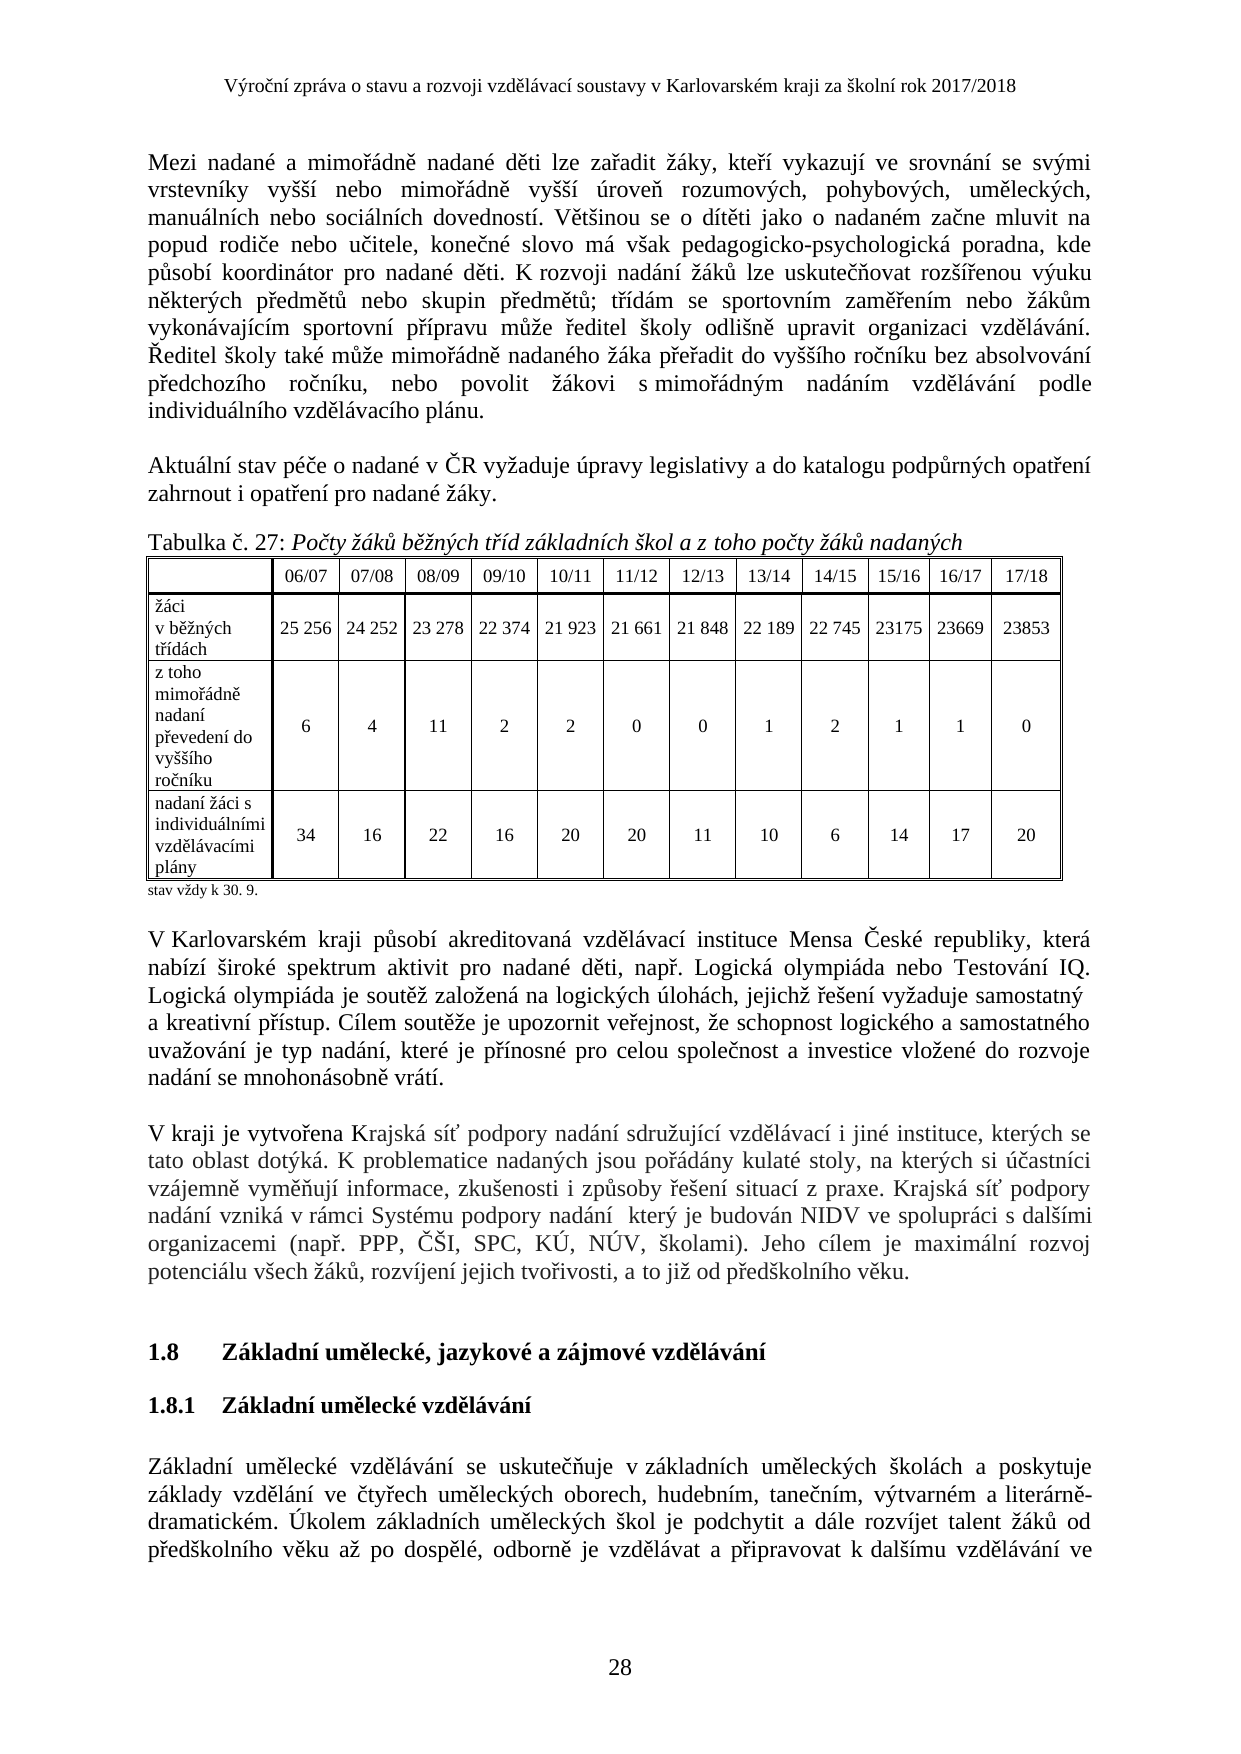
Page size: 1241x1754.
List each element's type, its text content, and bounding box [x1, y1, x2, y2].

text V Karlovarském kraji působí akreditovaná vzdělávací instituce Mensa České republiky, která nabízí široké spektrum aktivit pro nadané děti, např. Logická olympiáda nebo Testování IQ. Logická olympiáda je soutěž založená na logických úlohách, jejichž řešení vyžaduje samostatný a kreativní přístup. Cílem soutěže je upozornit veřejnost, že schopnost logického a samostatného uvažování je typ nadání, které je přínosné pro celou společnost a investice vložené do rozvoje nadání se mnohonásobně vrátí. [148, 925, 1092, 1091]
text stav vždy k 30. 9. [148, 881, 1092, 899]
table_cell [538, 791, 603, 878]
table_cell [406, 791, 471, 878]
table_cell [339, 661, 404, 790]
text V kraji je vytvořena Krajská síť podpory nadání sdružující vzdělávací i jiné instituce, kterých se tato oblast dotýká. K problematice nadaných jsou pořádány kulaté stoly, na kterých si účastníci vzájemně vyměňují informace, zkušenosti i způsoby řešení situací z praxe. Krajská síť podpory nadání vzniká v rámci Systému podpory nadání který je budován NIDV ve spolupráci s dalšími organizacemi (např. PPP, ČŠI, SPC, KÚ, NÚV, školami). Jeho cílem je maximální rozvoj potenciálu všech žáků, rozvíjení jejich tvořivosti, a to již od předškolního věku. [148, 1119, 1092, 1284]
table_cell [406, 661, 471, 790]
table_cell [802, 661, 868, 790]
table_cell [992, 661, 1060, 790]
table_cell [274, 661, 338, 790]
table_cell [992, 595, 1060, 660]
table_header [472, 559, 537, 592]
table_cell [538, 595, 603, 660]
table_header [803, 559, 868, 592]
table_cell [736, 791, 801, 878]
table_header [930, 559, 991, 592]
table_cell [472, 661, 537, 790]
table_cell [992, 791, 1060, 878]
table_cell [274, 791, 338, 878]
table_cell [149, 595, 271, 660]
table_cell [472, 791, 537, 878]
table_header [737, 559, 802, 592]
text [148, 1452, 1092, 1563]
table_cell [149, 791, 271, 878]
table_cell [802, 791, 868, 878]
subtitle 1.8.1 Základní umělecké vzdělávání [148, 1391, 1092, 1418]
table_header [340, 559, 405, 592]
text Aktuální stav péče o nadané v ČR vyžaduje úpravy legislativy a do katalogu podpůrných opatření zahrnout i opatření pro nadané žáky. [148, 451, 1092, 507]
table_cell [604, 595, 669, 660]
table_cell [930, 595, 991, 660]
text Tabulka č. 27: Počty žáků běžných tříd základních škol a z toho počty žáků nadaných [148, 528, 1092, 556]
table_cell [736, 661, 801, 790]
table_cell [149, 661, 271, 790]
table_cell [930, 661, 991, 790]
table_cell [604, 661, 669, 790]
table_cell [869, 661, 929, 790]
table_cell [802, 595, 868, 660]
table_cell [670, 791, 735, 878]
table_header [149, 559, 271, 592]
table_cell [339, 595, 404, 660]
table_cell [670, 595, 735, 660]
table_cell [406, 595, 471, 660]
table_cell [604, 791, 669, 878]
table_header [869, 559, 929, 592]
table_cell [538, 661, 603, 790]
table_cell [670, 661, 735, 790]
text Mezi nadané a mimořádně nadané děti lze zařadit žáky, kteří vykazují ve srovnání se svými vrstevníky vyšší nebo mimořádně vyšší úroveň rozumových, pohybových, uměleckých, manuálních nebo sociálních dovedností. Většinou se o dítěti jako o nadaném začne mluvit na popud rodiče nebo učitele, konečné slovo má však pedagogicko-psychologická poradna, kde působí koordinátor pro nadané děti. K rozvoji nadání žáků lze uskutečňovat rozšířenou výuku některých předmětů nebo skupin předmětů; třídám se sportovním zaměřením nebo žákům vykonávajícím sportovní přípravu může ředitel školy odlišně upravit organizaci vzdělávání. Ředitel školy také může mimořádně nadaného žáka přeřadit do vyššího ročníku bez absolvování předchozího ročníku, nebo povolit žákovi s mimořádným nadáním vzdělávání podle individuálního vzdělávacího plánu. [148, 148, 1092, 424]
subtitle 1.8 Základní umělecké, jazykové a zájmové vzdělávání [148, 1337, 1092, 1366]
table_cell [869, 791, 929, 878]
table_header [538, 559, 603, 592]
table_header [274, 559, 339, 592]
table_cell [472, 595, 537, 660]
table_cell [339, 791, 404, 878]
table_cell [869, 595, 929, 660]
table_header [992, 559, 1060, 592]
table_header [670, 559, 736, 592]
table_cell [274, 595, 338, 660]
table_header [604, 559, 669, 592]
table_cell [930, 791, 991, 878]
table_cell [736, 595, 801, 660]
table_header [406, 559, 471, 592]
